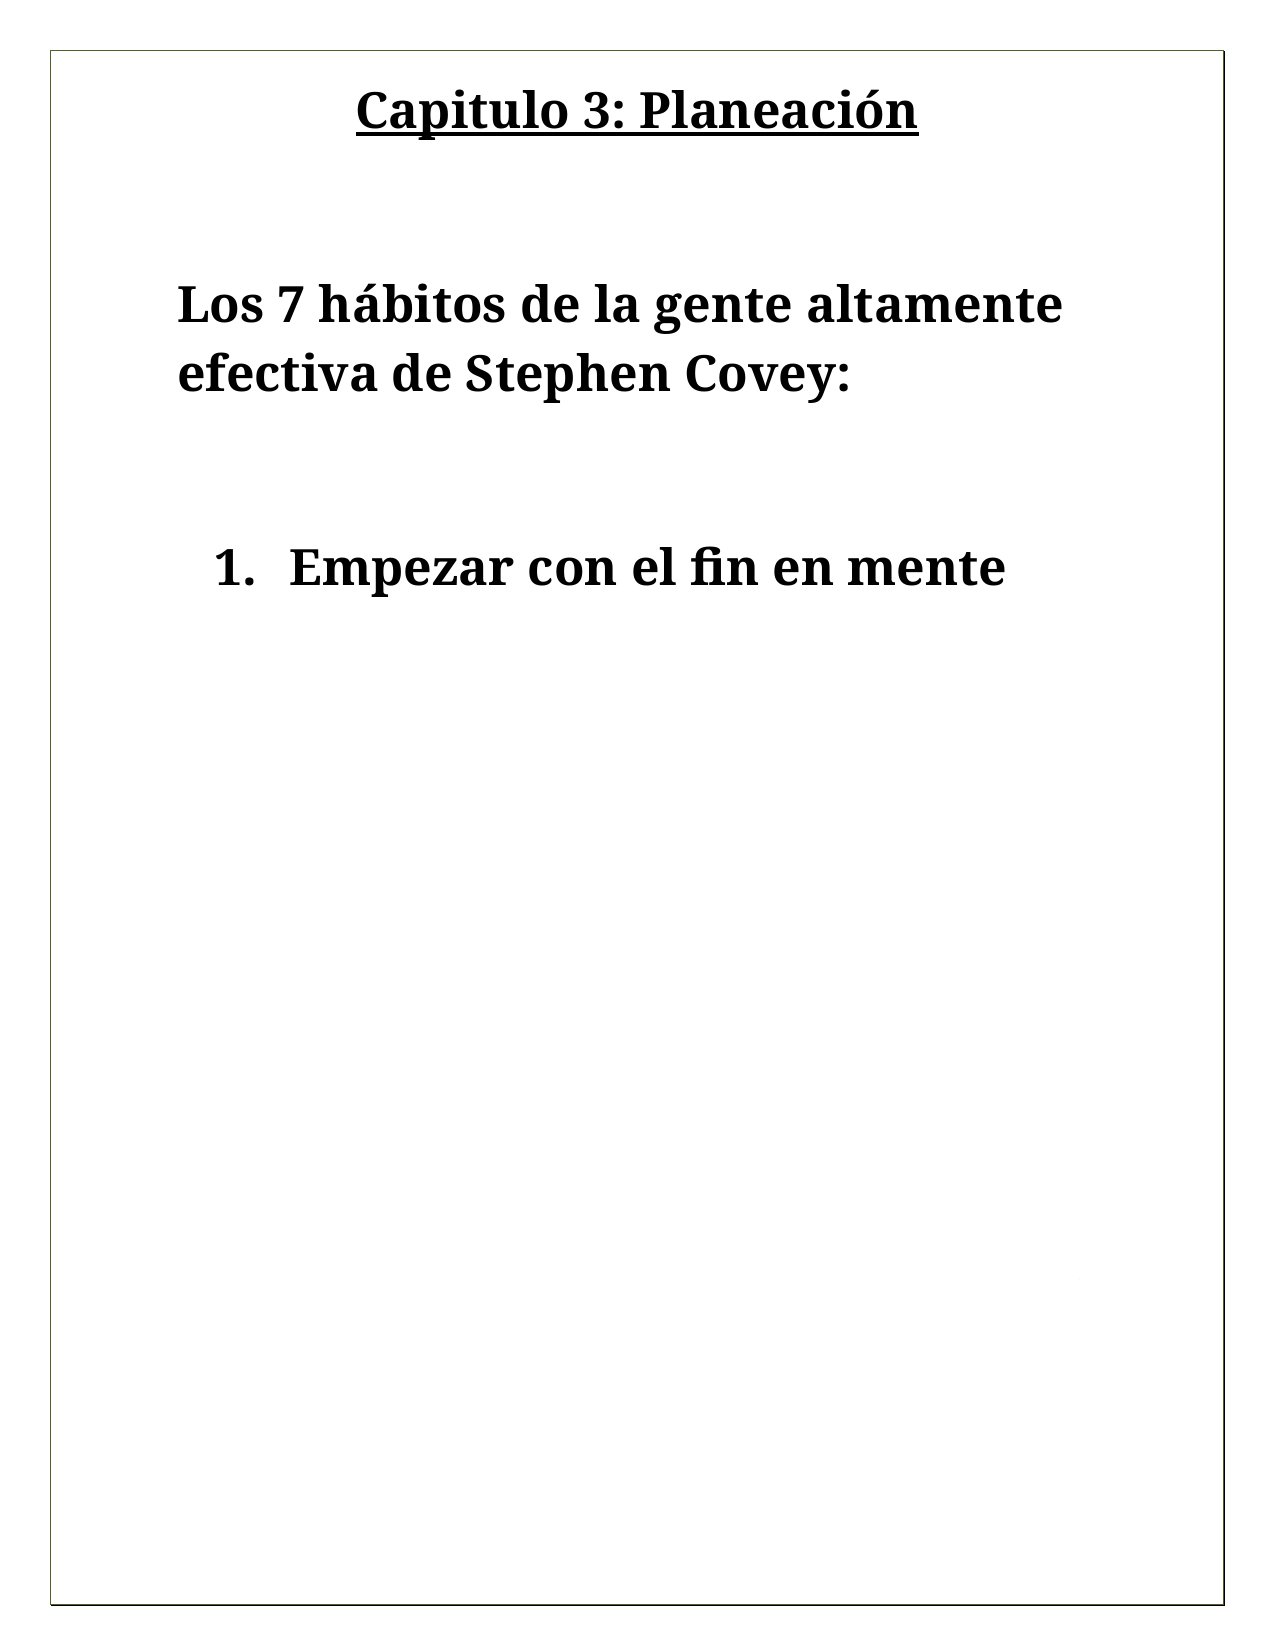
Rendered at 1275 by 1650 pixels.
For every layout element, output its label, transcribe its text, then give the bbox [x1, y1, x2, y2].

text Capitulo 3: Planeación [177, 75, 1097, 143]
text Los 7 hábitos de la gente altamente efectiva de Stephen Covey: [177, 269, 1097, 406]
list Empezar con el fin en mente [214, 532, 1097, 600]
